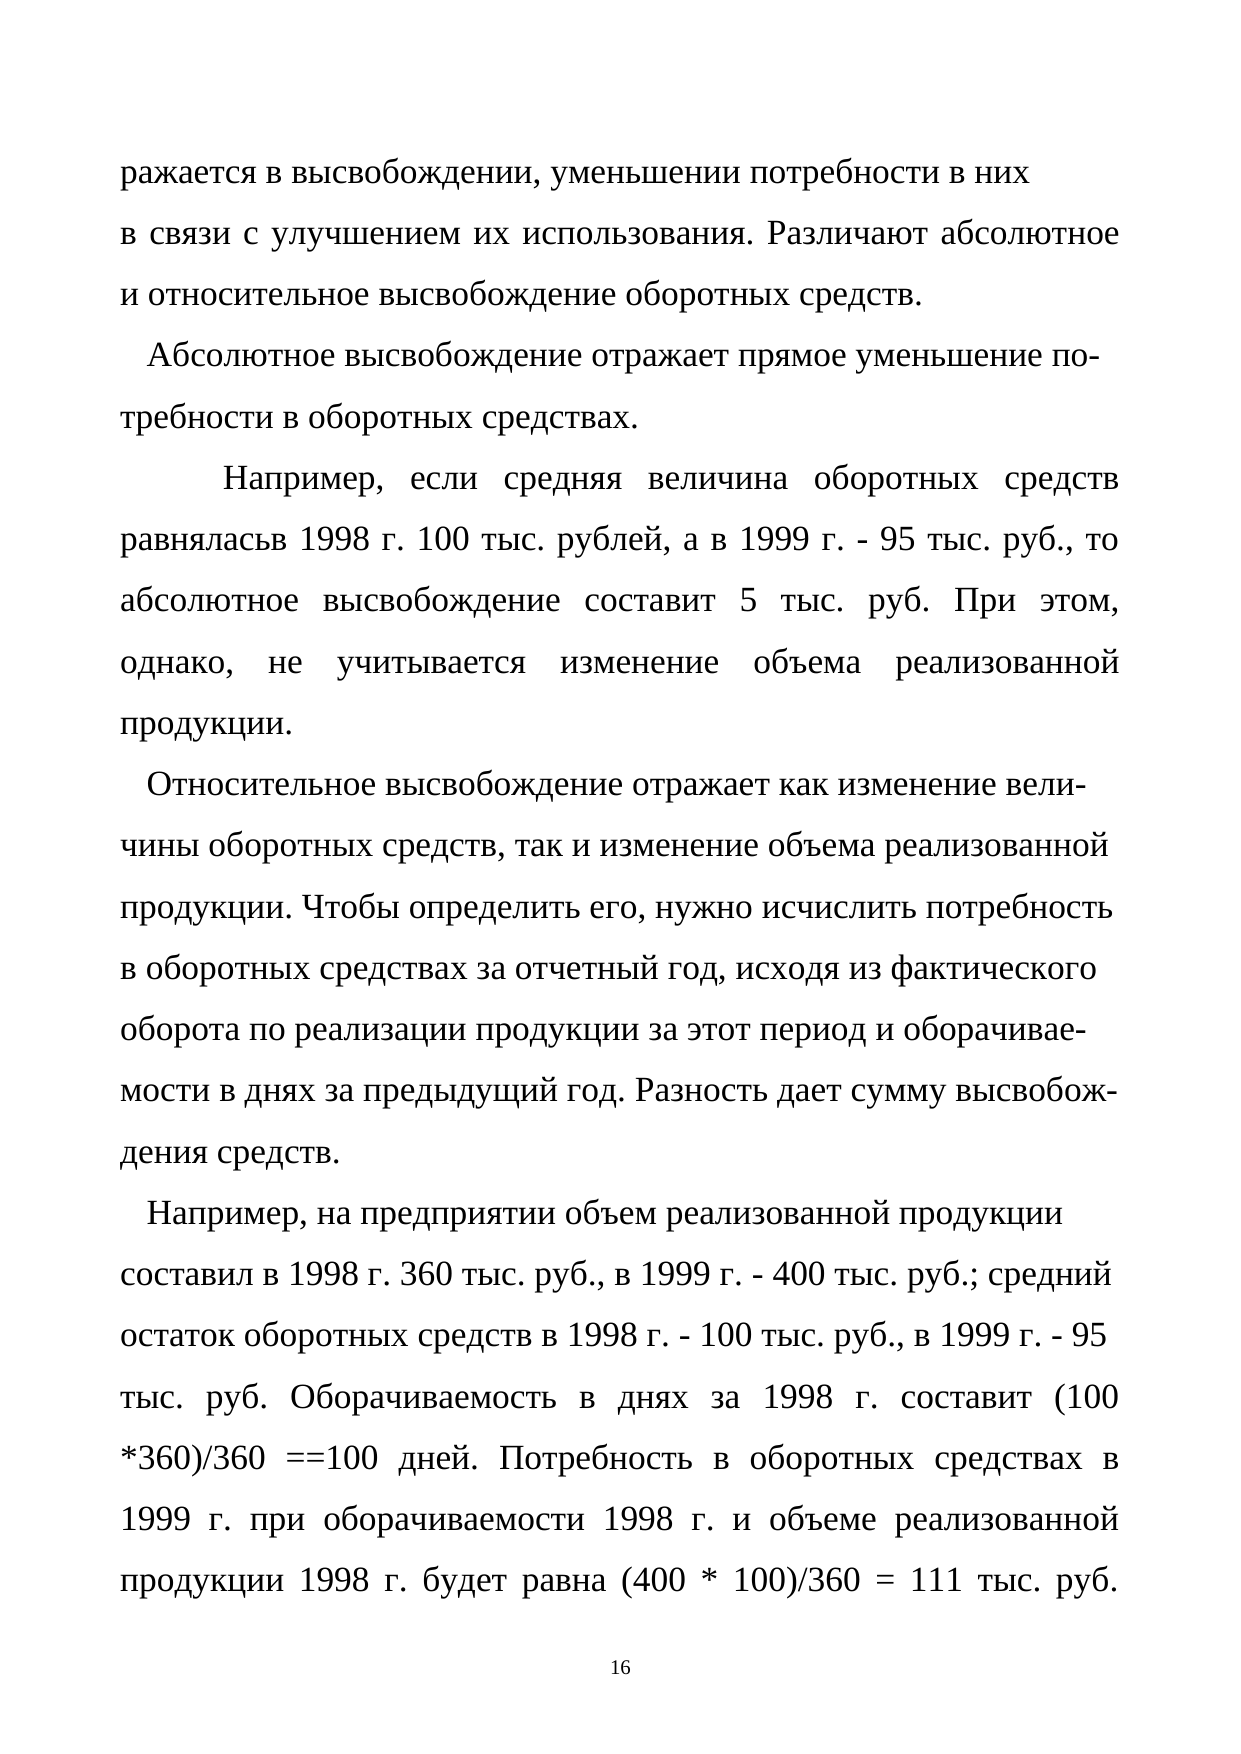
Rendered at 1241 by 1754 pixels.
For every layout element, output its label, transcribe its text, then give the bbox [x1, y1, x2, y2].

text остаток оборотных средств в 1998 г. - 100 тыс. руб., в 1999 г. - 95 [120, 1314, 1120, 1354]
text оборота по реализации продукции за этот период и оборачивае- [120, 1007, 1120, 1048]
text продукции. Чтобы определить его, нужно исчислить потребность [120, 885, 1120, 926]
text ражается в высвобождении, уменьшении потребности в них [120, 150, 1120, 191]
text Например, на предприятии объем реализованной продукции [120, 1191, 1120, 1232]
text составил в 1998 г. 360 тыс. руб., в 1999 г. - 400 тыс. руб.; средний [120, 1252, 1120, 1293]
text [120, 1375, 1120, 1599]
text чины оборотных средств, так и изменение объема реализованной [120, 824, 1120, 864]
text Абсолютное высвобождение отражает прямое уменьшение по- [120, 334, 1120, 374]
text мости в днях за предыдущий год. Разность дает сумму высвобож- [120, 1069, 1120, 1109]
text требности в оборотных средствах. [120, 395, 1120, 436]
text Относительное высвобождение отражает как изменение вели- [120, 762, 1120, 803]
text в оборотных средствах за отчетный год, исходя из фактического [120, 946, 1120, 987]
text Например, если средняя величина оборотных средств равняласьв 1998 г. 100 тыс. рублей, а в 1999 г. - 95 тыс. руб., то абсолютное высвобождение составит 5 тыс. руб. При этом, однако, не учитывается изменение объема реализованной продукции. [120, 456, 1120, 742]
text в связи с улучшением их использования. Различают абсолютное и относительное высвобождение оборотных средств. [120, 211, 1120, 313]
text дения средств. [120, 1130, 1120, 1171]
